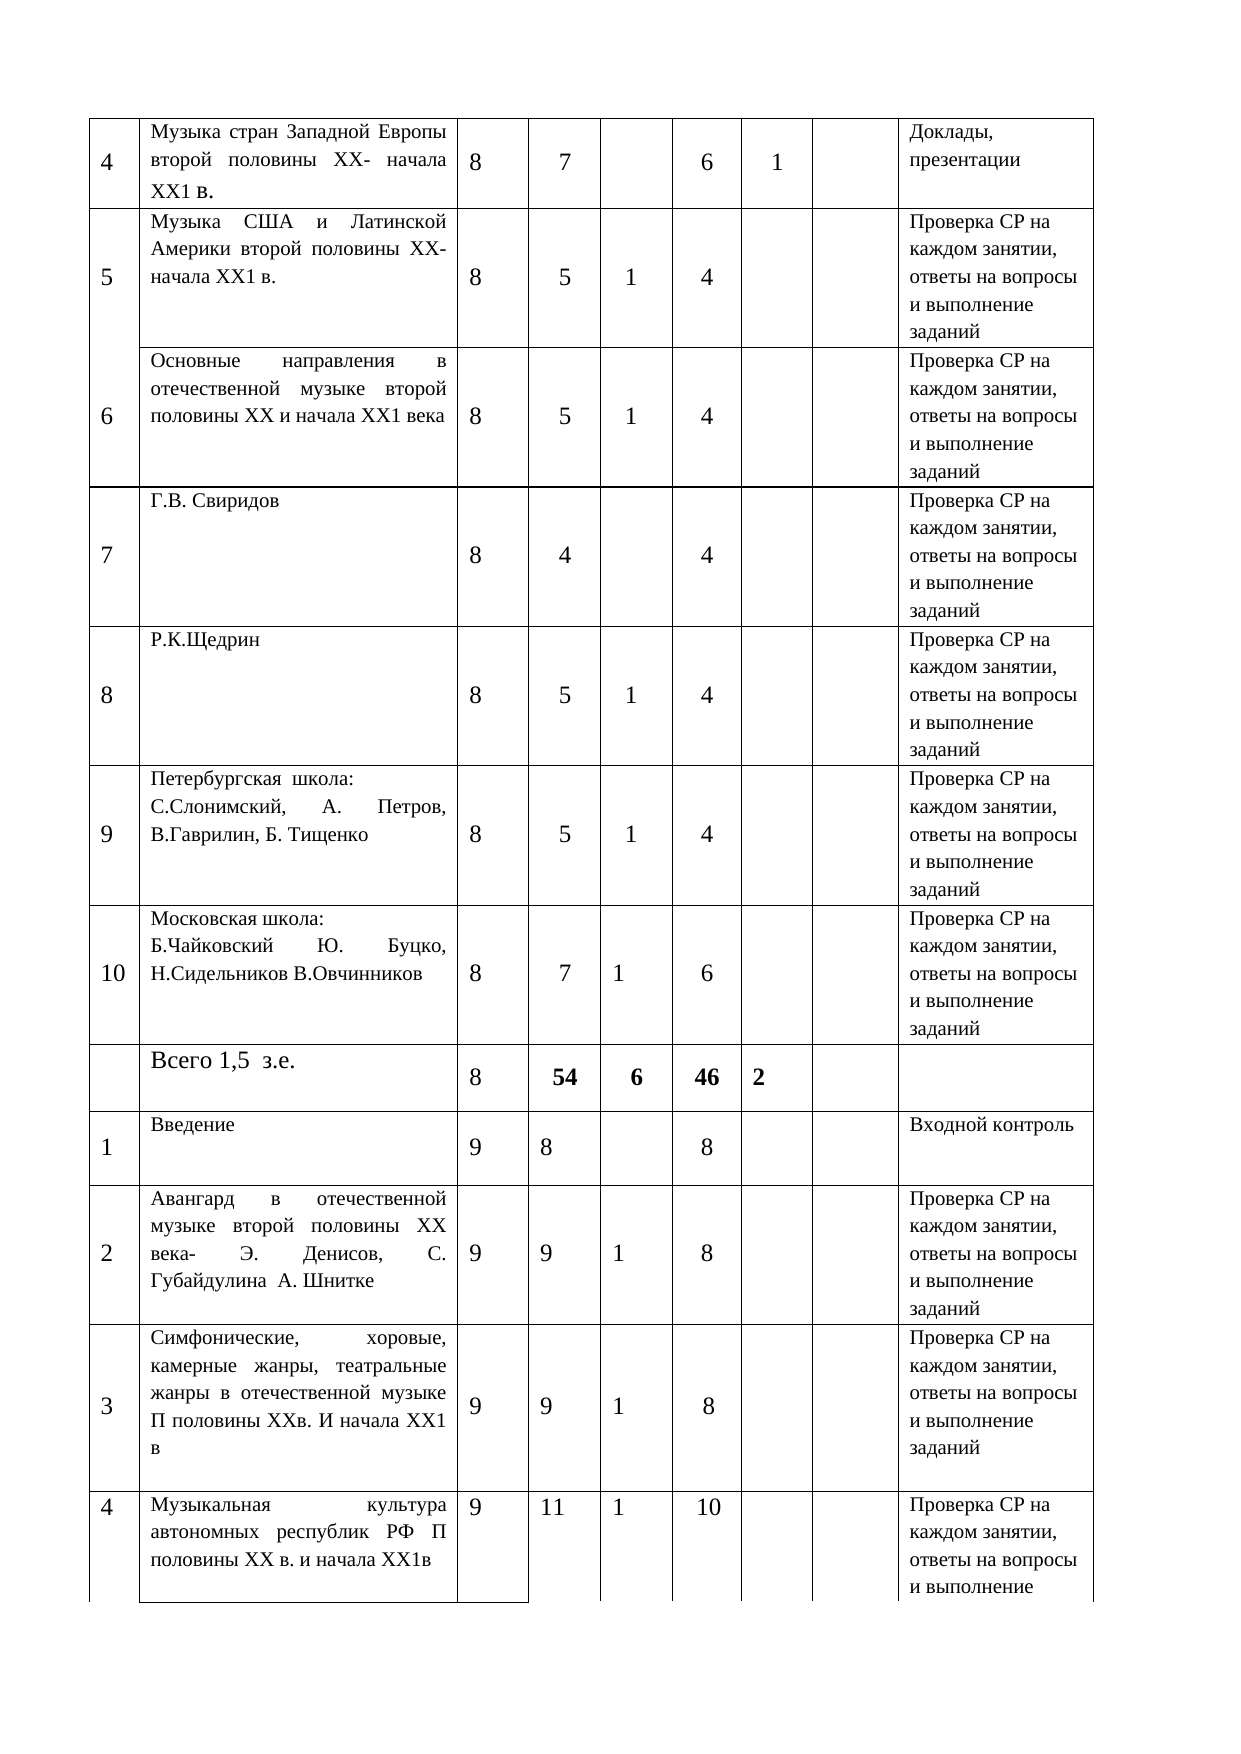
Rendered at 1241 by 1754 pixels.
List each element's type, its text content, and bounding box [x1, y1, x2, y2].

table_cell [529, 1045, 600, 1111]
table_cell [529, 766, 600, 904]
table_cell [601, 488, 672, 626]
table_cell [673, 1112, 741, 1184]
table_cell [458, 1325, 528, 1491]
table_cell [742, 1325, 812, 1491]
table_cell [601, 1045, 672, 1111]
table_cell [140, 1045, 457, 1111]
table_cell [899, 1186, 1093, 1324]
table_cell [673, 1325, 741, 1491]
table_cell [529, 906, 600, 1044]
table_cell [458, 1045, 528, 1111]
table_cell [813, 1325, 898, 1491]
table_cell 1 [742, 119, 812, 208]
table_cell 8 [90, 627, 139, 765]
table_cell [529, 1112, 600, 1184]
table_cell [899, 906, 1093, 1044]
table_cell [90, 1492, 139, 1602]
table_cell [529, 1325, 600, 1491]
table_cell Р.К.Щедрин [140, 627, 457, 765]
table_cell [742, 209, 812, 347]
table_cell 6 [673, 119, 741, 208]
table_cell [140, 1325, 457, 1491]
table_cell 7 [529, 119, 600, 208]
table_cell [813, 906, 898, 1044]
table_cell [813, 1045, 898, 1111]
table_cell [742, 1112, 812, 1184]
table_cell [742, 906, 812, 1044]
table_cell [742, 348, 812, 486]
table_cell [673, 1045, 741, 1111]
table_cell 8 [458, 627, 528, 765]
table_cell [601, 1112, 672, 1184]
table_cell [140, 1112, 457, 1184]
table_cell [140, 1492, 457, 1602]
table_cell 6 [90, 347, 139, 486]
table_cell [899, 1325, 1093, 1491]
table_cell [813, 627, 898, 765]
table_cell 5 [529, 348, 600, 486]
table_cell 5 [529, 627, 600, 765]
table_cell [813, 119, 898, 208]
table_cell Петербургская школа: С.Слонимский, А. Петров, В.Гаврилин, Б. Тищенко [140, 766, 457, 904]
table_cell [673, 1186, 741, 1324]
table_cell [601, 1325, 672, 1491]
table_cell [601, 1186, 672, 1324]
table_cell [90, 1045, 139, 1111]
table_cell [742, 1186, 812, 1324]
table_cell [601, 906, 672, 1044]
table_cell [899, 119, 1093, 208]
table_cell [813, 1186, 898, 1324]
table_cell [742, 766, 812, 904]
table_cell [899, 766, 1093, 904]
table_cell 5 [90, 209, 139, 347]
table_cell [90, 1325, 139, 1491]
table_cell [813, 348, 898, 486]
table_cell 4 [673, 348, 741, 486]
table_cell Г.В. Свиридов [140, 488, 457, 626]
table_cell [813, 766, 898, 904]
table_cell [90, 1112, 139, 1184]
table_cell Проверка СР на каждом занятии, ответы на вопросы и выполнение заданий [899, 348, 1093, 486]
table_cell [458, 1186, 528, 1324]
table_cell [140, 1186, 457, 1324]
table_cell 4 [673, 209, 741, 347]
table_cell 8 [458, 488, 528, 626]
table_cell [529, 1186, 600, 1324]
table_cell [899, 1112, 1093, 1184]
table_cell 4 [673, 627, 741, 765]
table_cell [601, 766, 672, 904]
table_cell 8 [458, 209, 528, 347]
table_cell 7 [90, 488, 139, 626]
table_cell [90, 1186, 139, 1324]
table_cell 4 [90, 119, 139, 208]
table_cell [140, 119, 457, 208]
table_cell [899, 209, 1093, 347]
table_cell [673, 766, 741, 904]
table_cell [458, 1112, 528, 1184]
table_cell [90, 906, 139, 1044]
table_cell 5 [529, 209, 600, 347]
table_cell Проверка СР на каждом занятии, ответы на вопросы и выполнение заданий [899, 488, 1093, 626]
table_cell [742, 627, 812, 765]
table_cell 1 [601, 209, 672, 347]
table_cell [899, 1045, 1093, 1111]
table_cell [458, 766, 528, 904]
table_cell Музыка США и Латинской Америки второй половины ХХ- начала ХХ1 в. [140, 209, 457, 347]
table_cell 8 [458, 119, 528, 208]
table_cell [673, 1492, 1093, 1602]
table_cell 4 [529, 488, 600, 626]
table_cell [813, 209, 898, 347]
table_cell Основные направления в отечественной музыке второй половины ХХ и начала ХХ1 века [140, 348, 457, 486]
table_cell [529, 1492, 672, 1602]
table_cell 1 [601, 348, 672, 486]
table_cell Проверка СР на каждом занятии, ответы на вопросы и выполнение заданий [899, 627, 1093, 765]
table_cell [813, 488, 898, 626]
table_cell 8 [458, 348, 528, 486]
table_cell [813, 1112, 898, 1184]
table_cell 4 [673, 488, 741, 626]
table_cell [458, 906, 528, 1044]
table_cell [742, 488, 812, 626]
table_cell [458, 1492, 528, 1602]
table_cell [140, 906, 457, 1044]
table_cell [601, 119, 672, 208]
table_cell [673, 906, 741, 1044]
table_cell 9 [90, 766, 139, 904]
table_cell 1 [601, 627, 672, 765]
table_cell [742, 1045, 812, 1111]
